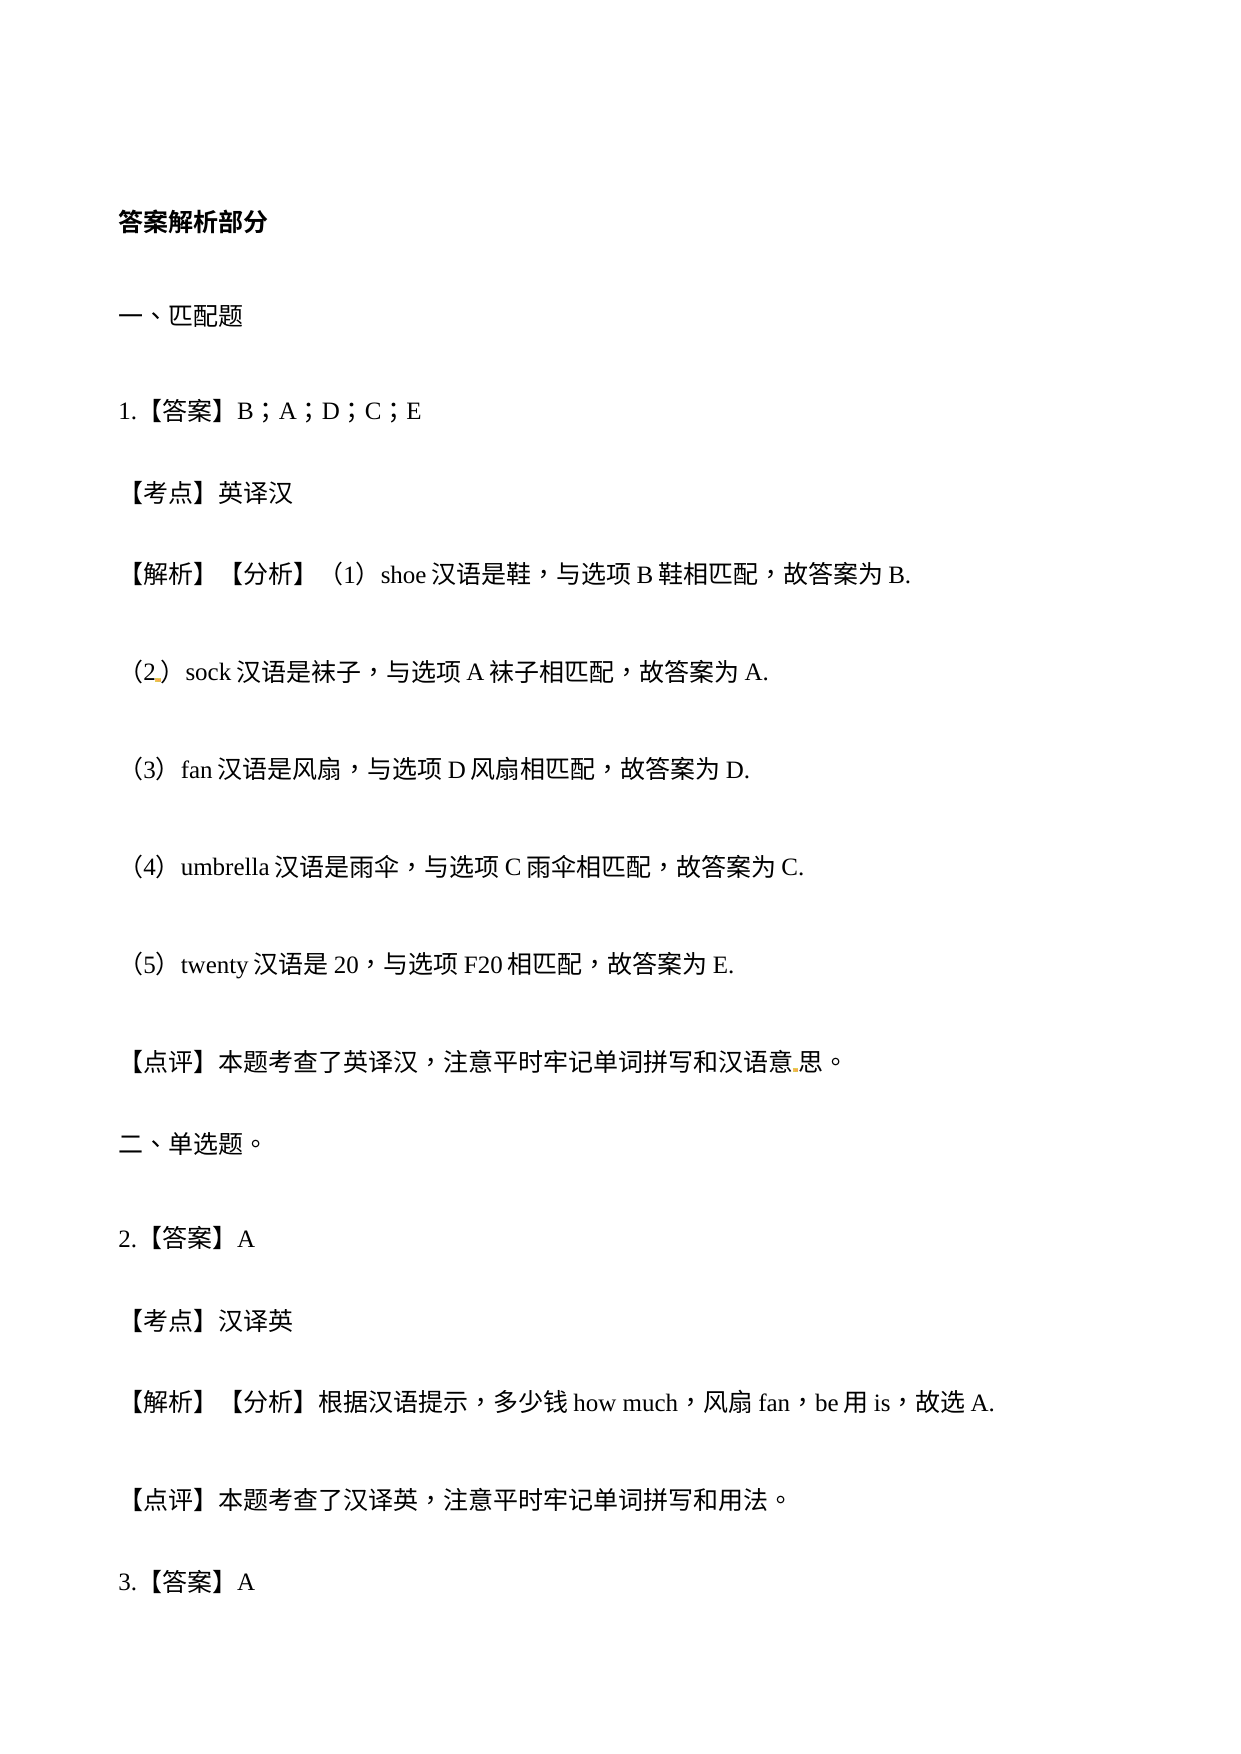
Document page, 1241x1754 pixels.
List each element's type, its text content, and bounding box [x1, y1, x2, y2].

text 3.【答案】A [118, 1549, 1122, 1614]
text 【考点】汉译英 [118, 1288, 1122, 1353]
text 答案解析部分 [118, 189, 1122, 254]
text 1.【答案】B；A；D；C；E [118, 378, 1122, 443]
text 【考点】英译汉 [118, 460, 1122, 525]
text 2.【答案】A [118, 1206, 1122, 1271]
text 【解析】【分析】根据汉语提示，多少钱how much，风扇fan，be用is，故选A. 【点评】本题考查了汉译英，注意平时牢记单词拼写和用法。 [118, 1370, 1122, 1532]
text 二、单选题。 [118, 1111, 1122, 1176]
text 一、匹配题 [118, 283, 1122, 348]
text 【解析】【分析】（1）shoe汉语是鞋，与选项B鞋相匹配，故答案为B. （2）sock汉语是袜子，与选项A袜子相匹配，故答案为A. （3）fan汉语是风扇，与选项D风扇相匹配，故答案为D. （4）umbrella汉语是雨伞，与选项C雨伞相匹配，故答案为C. （5）twenty汉语是20，与选项F20相匹配，故答案为E. 【点评】本题考查了英译汉，注意平时牢记单词拼写和汉语意思。 [118, 542, 1122, 1094]
